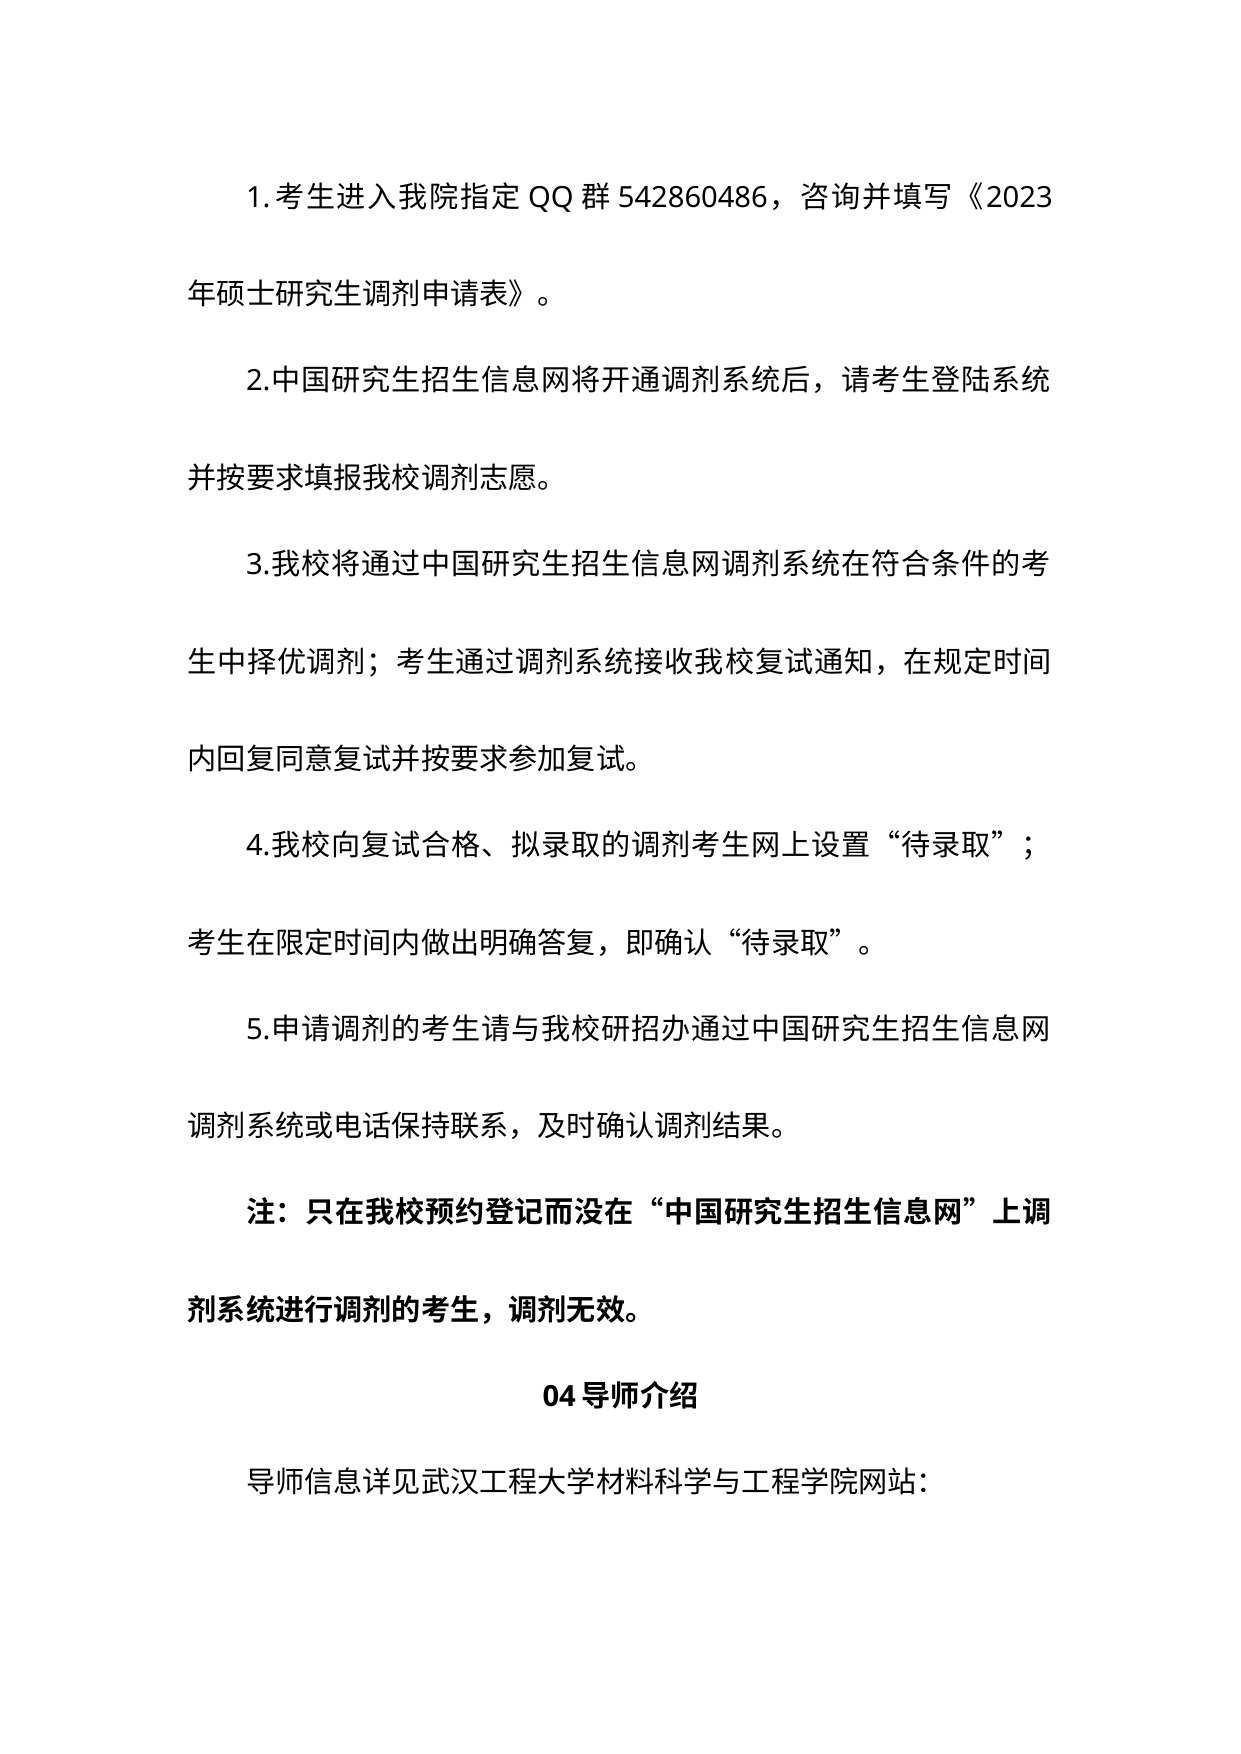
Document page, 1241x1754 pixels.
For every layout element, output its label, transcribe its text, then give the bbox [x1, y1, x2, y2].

text 04导师介绍 [187, 1361, 1053, 1426]
text 导师信息详见武汉工程大学材料科学与工程学院网站： [187, 1447, 1053, 1512]
text 5.申请调剂的考生请与我校研招办通过中国研究生招生信息网调剂系统或电话保持联系，及时确认调剂结果。 [187, 994, 1053, 1157]
list 考生进入我院指定QQ群542860486，咨询并填写《2023年硕士研究生调剂申请表》。 [187, 162, 1053, 324]
text 2.中国研究生招生信息网将开通调剂系统后，请考生登陆系统并按要求填报我校调剂志愿。 [187, 346, 1053, 508]
text 注：只在我校预约登记而没在“中国研究生招生信息网”上调剂系统进行调剂的考生，调剂无效。 [187, 1178, 1053, 1340]
text 3.我校将通过中国研究生招生信息网调剂系统在符合条件的考生中择优调剂；考生通过调剂系统接收我校复试通知，在规定时间内回复同意复试并按要求参加复试。 [187, 529, 1053, 789]
text 4.我校向复试合格、拟录取的调剂考生网上设置“待录取”；考生在限定时间内做出明确答复，即确认“待录取”。 [187, 810, 1053, 973]
